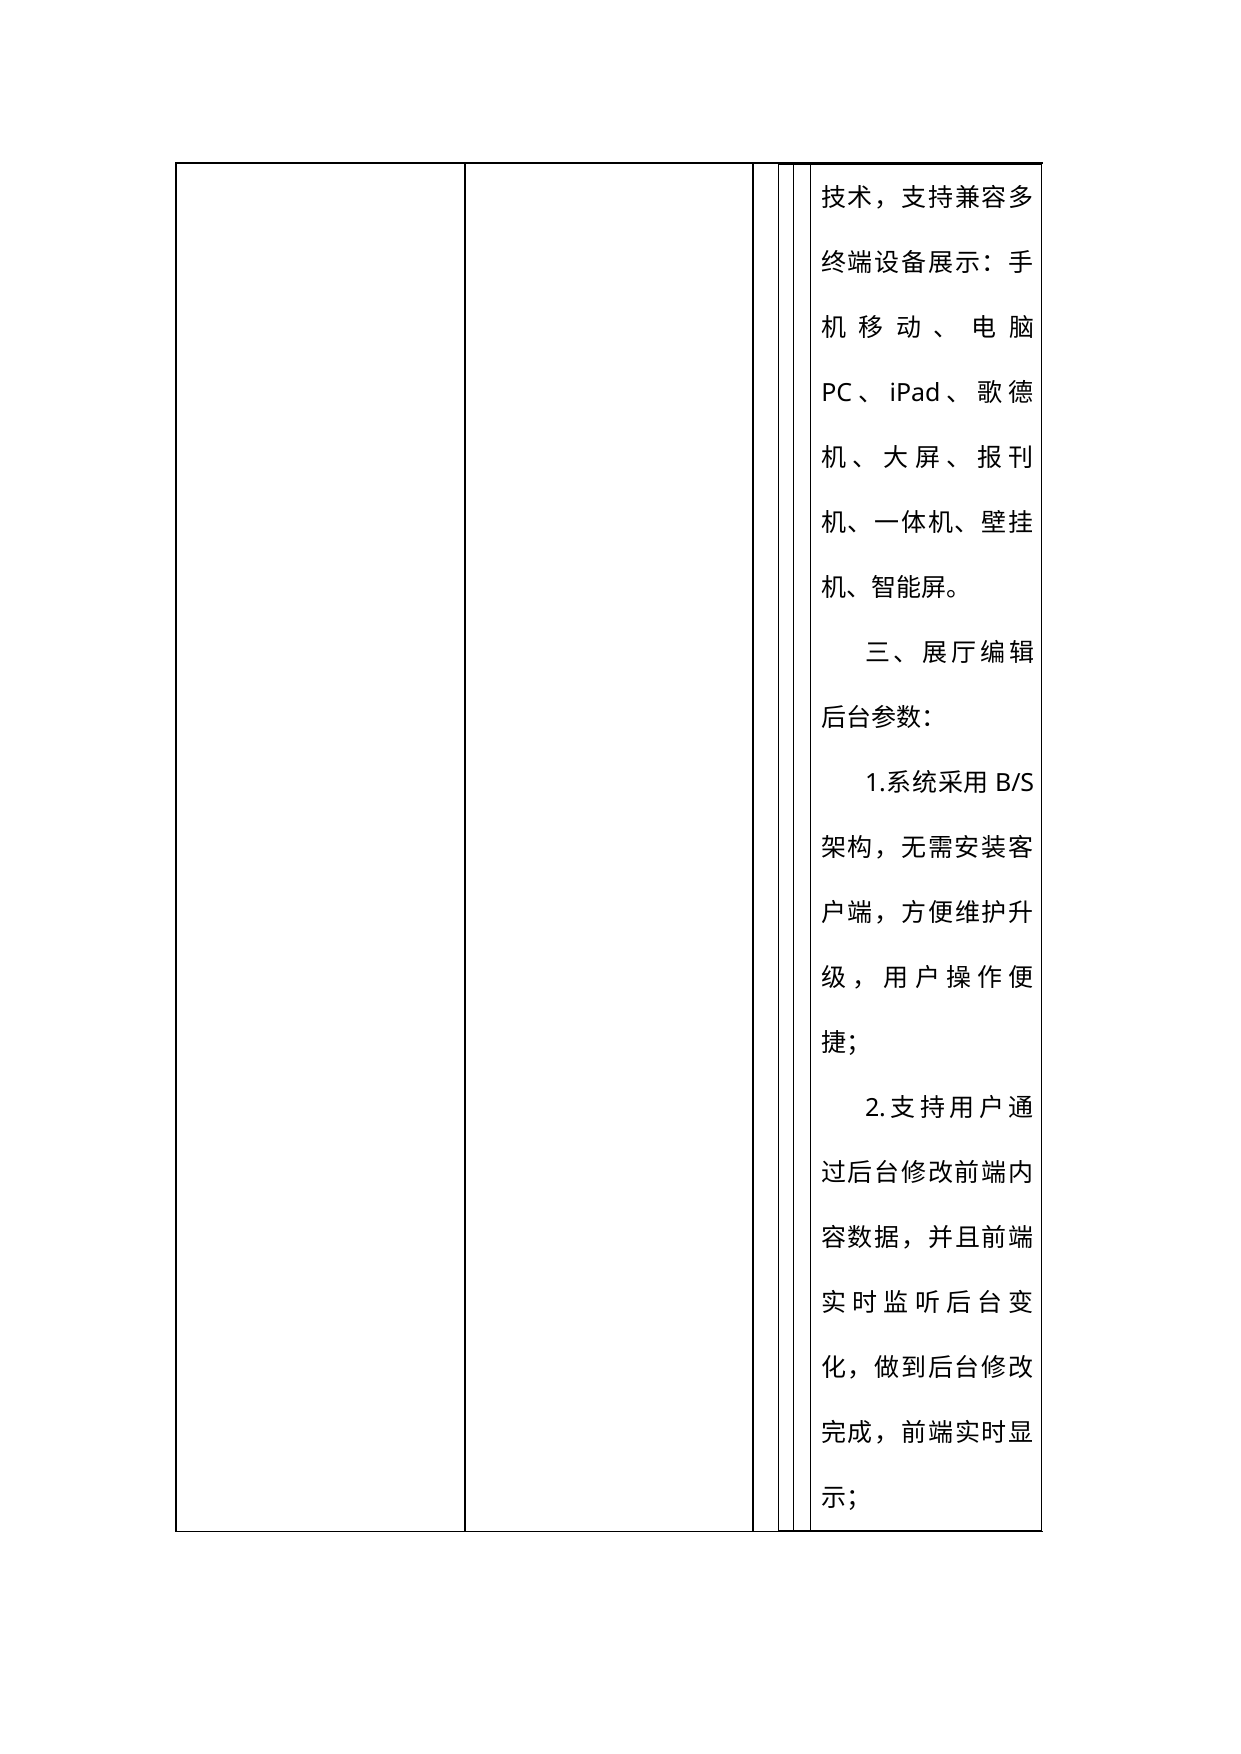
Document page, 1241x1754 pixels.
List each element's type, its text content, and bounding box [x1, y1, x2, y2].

table_cell 1 [177, 164, 464, 1531]
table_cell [779, 165, 793, 1530]
table_cell [466, 164, 752, 1531]
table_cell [754, 164, 778, 1531]
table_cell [794, 165, 810, 1530]
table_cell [811, 165, 1041, 1530]
